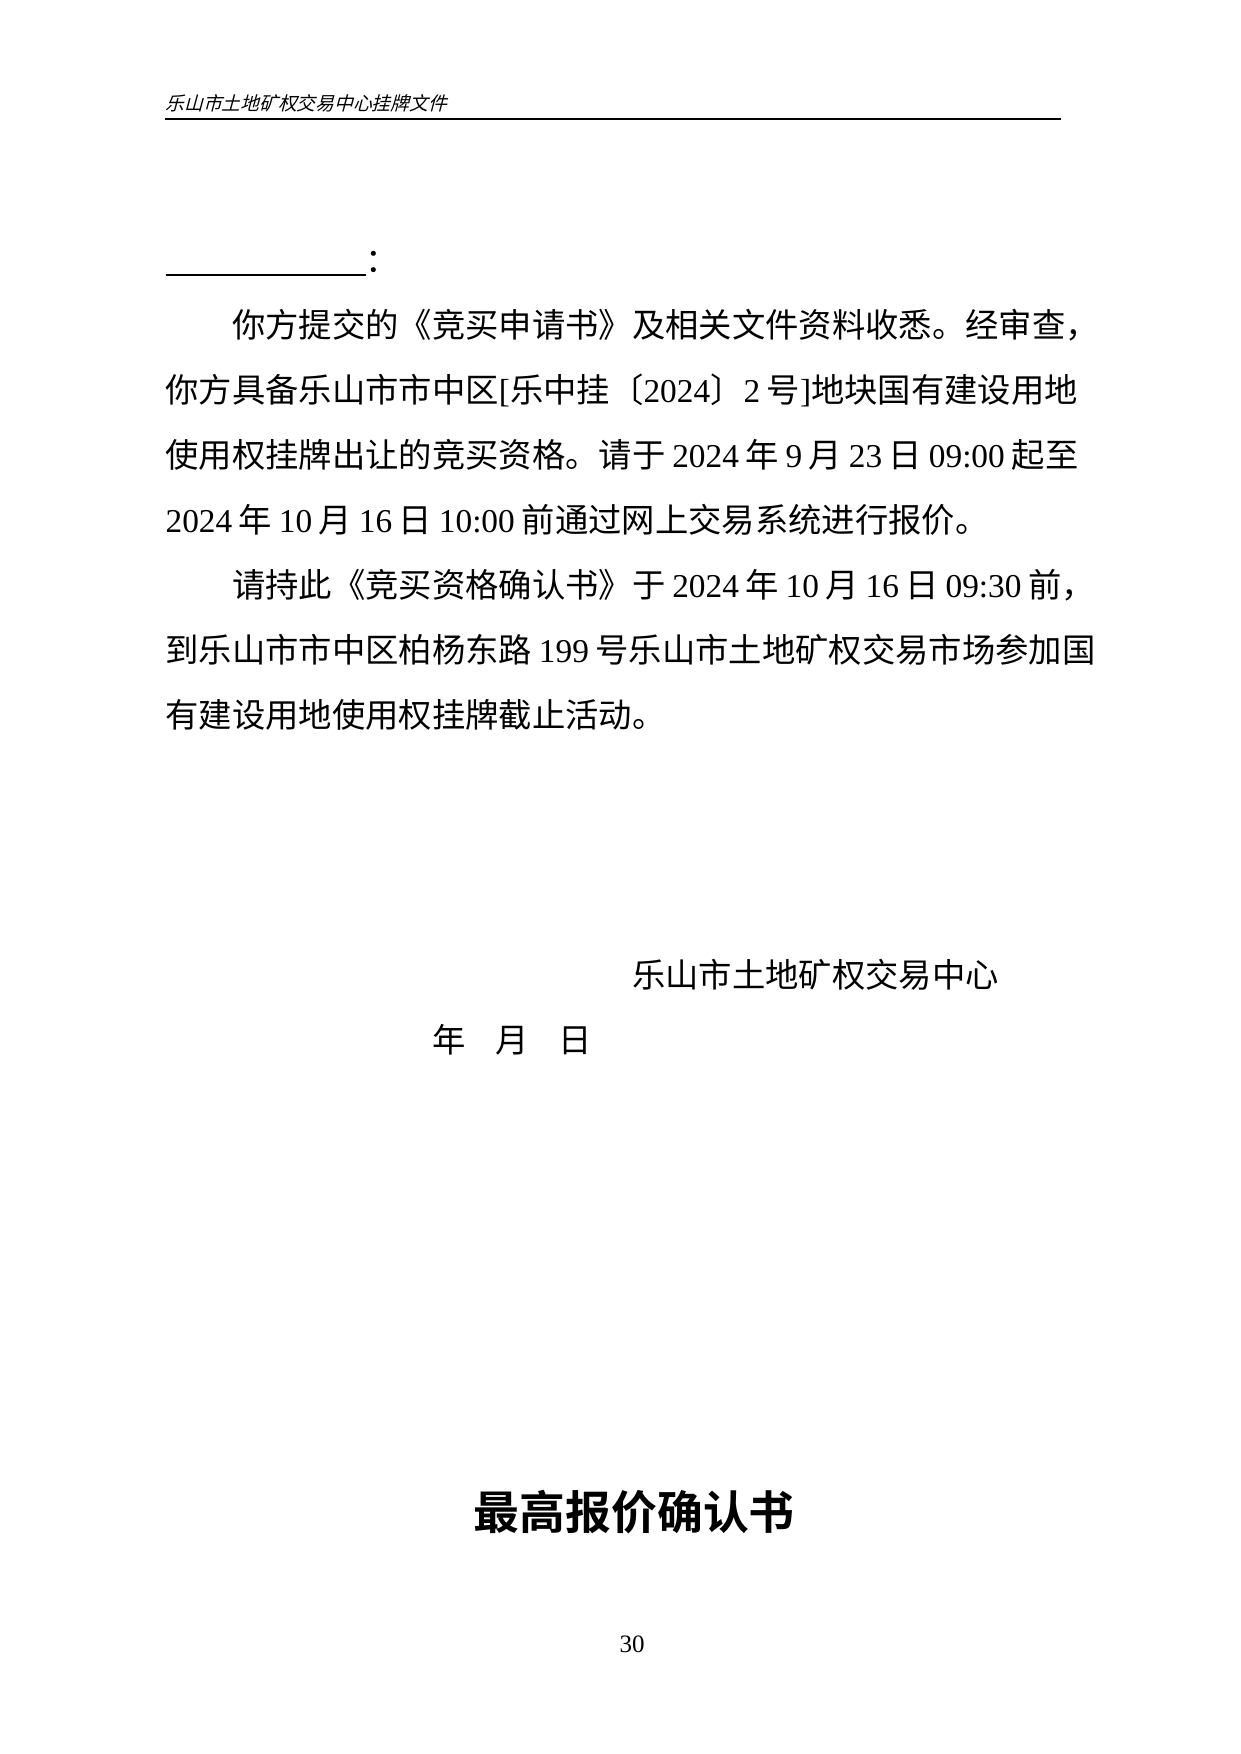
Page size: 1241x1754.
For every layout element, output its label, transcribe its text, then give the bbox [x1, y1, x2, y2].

text 请持此《竞买资格确认书》于2024年10月16日09:30前，到乐山市市中区柏杨东路199号乐山市土地矿权交易市场参加国有建设用地使用权挂牌截止活动。 [165, 551, 1098, 746]
text 最高报价确认书 [165, 1461, 1103, 1558]
text 乐山市土地矿权交易中心 [165, 941, 1098, 1006]
text 你方提交的《竞买申请书》及相关文件资料收悉。经审查，你方具备乐山市市中区[乐中挂〔2024〕2号]地块国有建设用地使用权挂牌出让的竞买资格。请于2024年9月23日09:00起至2024年10月16日10:00前通过网上交易系统进行报价。 [165, 291, 1098, 551]
text 年 月 日 [165, 1006, 1098, 1071]
text ： [165, 226, 1098, 291]
